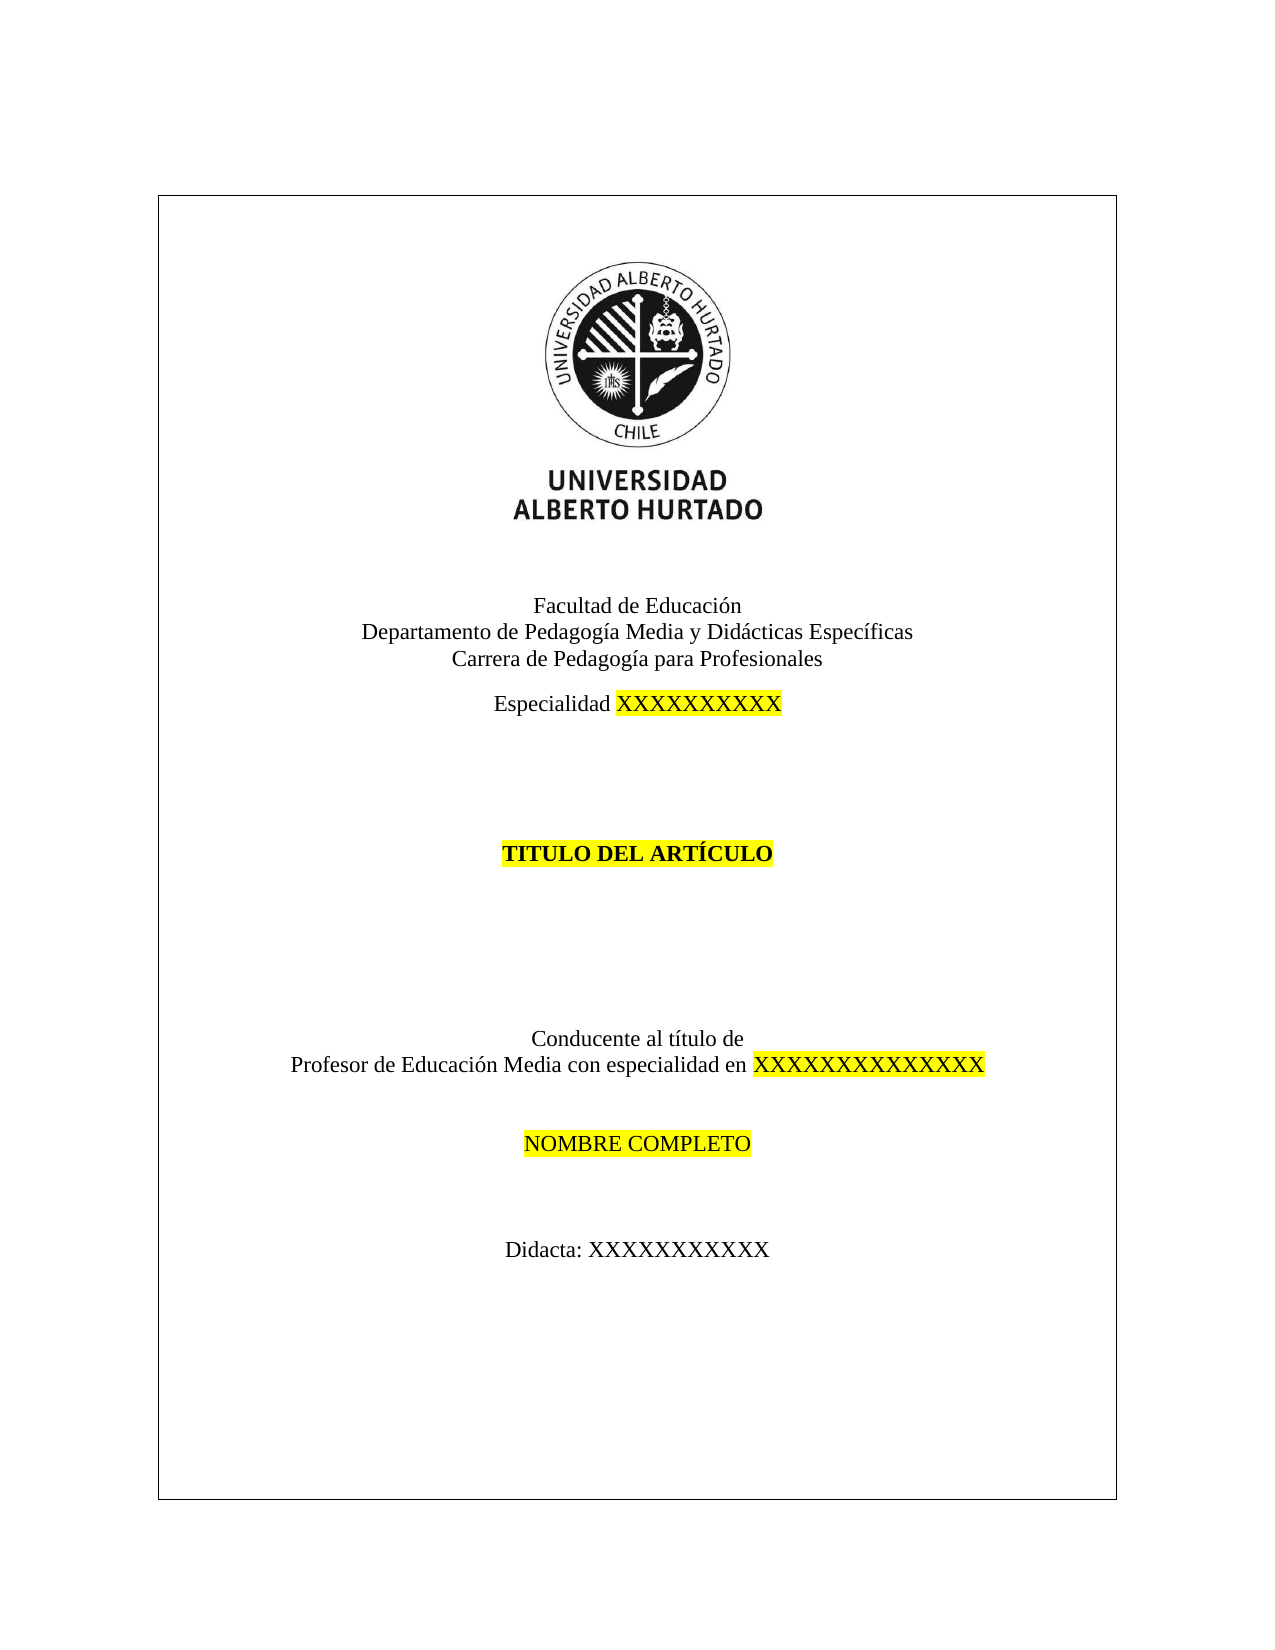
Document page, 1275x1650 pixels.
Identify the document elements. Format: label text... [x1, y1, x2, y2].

picture [489, 242, 786, 539]
